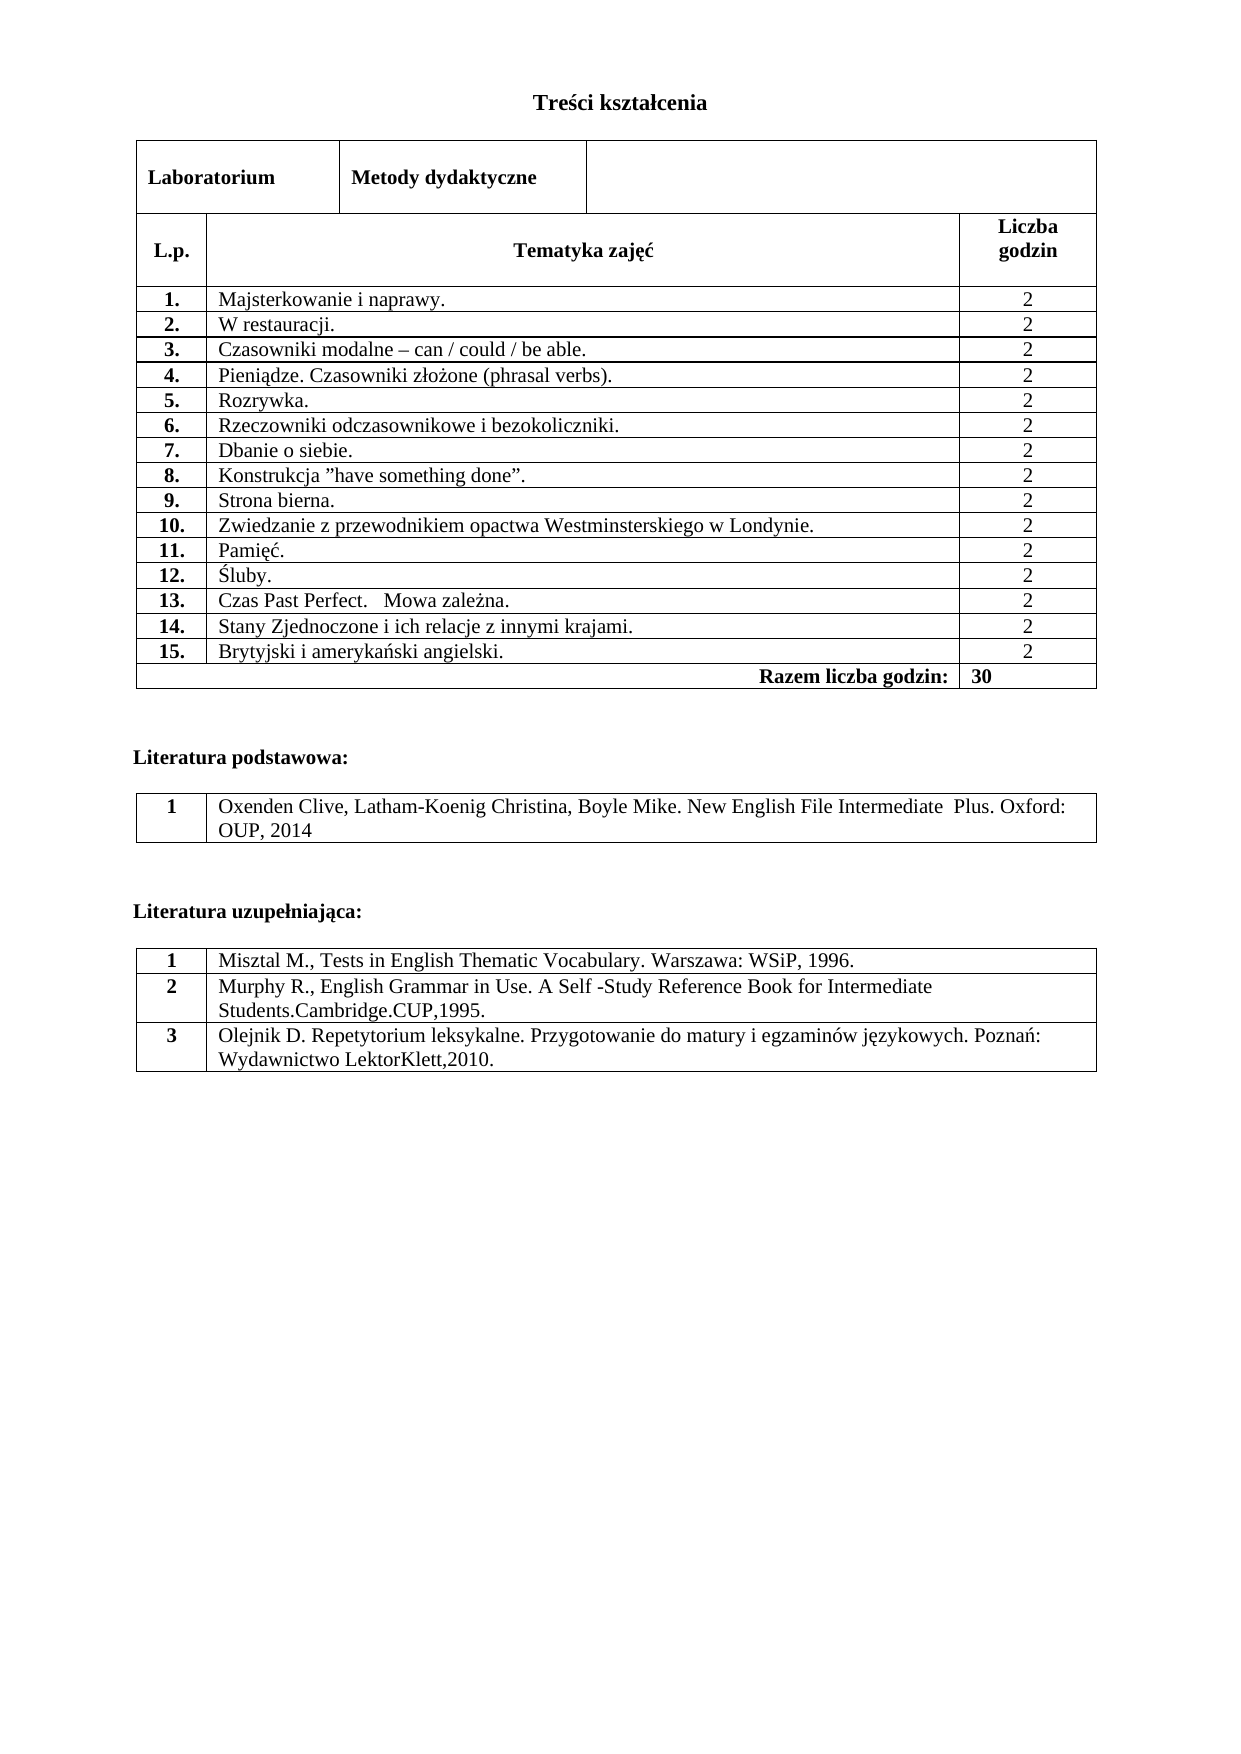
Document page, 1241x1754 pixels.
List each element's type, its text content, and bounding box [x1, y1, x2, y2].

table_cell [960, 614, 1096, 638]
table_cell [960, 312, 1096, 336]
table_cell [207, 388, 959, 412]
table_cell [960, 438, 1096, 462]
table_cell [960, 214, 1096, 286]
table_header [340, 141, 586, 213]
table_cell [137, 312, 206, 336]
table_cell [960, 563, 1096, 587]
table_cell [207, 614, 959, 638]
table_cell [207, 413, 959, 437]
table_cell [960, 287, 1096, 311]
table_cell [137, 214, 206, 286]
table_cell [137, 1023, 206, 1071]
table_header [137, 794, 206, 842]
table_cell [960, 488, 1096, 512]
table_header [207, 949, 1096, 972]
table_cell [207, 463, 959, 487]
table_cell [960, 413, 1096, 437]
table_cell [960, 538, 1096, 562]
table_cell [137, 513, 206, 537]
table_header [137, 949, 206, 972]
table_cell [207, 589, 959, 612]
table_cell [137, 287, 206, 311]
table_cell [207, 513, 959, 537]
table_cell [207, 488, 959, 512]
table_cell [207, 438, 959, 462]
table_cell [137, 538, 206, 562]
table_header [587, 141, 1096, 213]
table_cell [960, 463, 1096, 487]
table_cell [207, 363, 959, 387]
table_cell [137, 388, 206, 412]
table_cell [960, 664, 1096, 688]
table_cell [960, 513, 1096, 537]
text Literatura podstawowa: [133, 745, 1092, 769]
text Literatura uzupełniająca: [133, 899, 1092, 923]
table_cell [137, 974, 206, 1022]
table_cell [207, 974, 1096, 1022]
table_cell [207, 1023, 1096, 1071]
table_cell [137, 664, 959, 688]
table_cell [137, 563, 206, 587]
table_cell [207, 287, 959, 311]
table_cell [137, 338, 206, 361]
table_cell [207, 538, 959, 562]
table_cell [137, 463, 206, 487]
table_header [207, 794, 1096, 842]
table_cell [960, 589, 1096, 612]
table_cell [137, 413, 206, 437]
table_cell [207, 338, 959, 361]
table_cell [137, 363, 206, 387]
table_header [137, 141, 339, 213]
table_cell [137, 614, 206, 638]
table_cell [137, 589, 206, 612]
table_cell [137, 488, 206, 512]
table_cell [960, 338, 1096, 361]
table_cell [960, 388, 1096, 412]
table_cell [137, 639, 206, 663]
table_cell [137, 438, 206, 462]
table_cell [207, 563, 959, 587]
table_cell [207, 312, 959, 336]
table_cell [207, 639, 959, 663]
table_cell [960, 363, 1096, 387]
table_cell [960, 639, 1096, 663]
text Treści kształcenia [148, 89, 1092, 115]
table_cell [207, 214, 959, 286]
